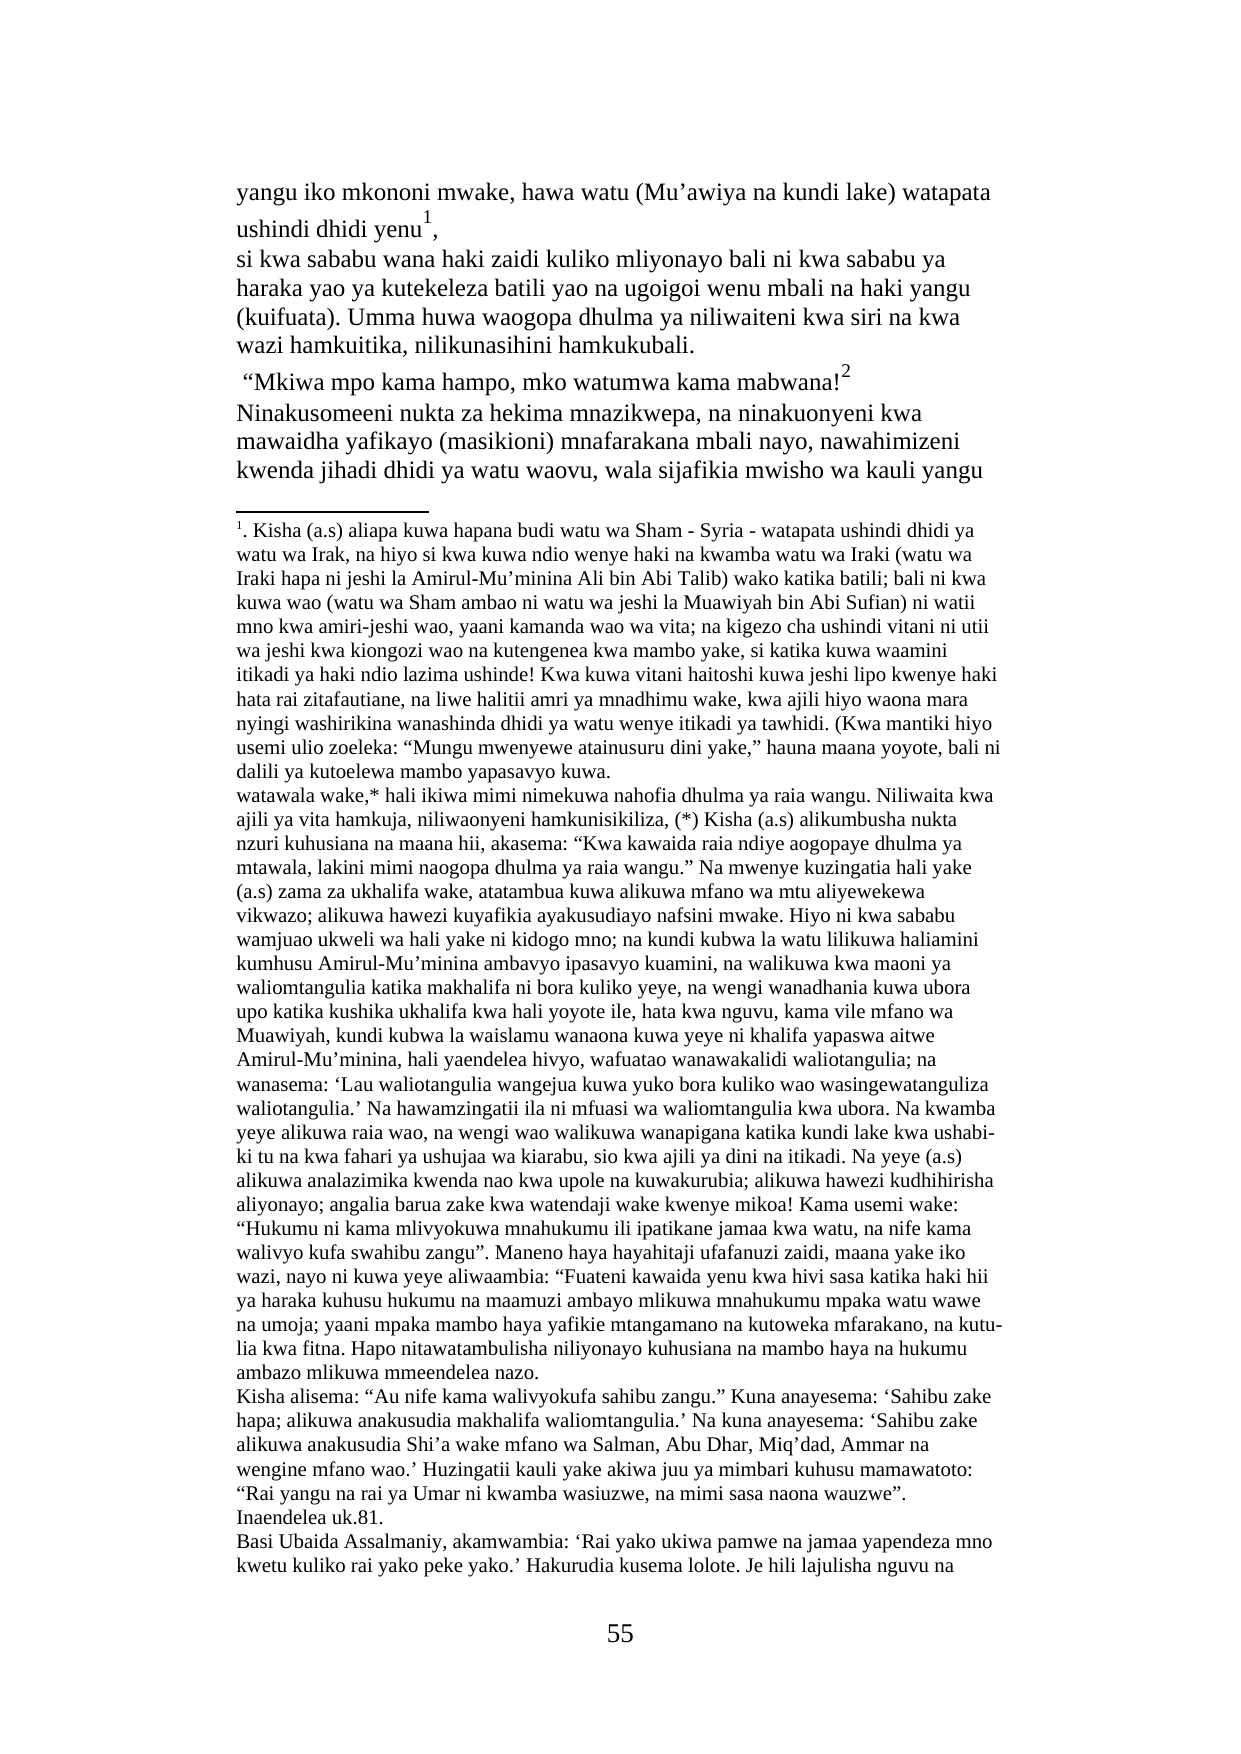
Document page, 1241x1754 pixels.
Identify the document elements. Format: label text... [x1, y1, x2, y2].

text si kwa sababu wana haki zaidi kuliko mliyonayo bali ni kwa sababu ya haraka yao ya kutekeleza batili yao na ugoigoi wenu mbali na haki yangu (kuifuata). Umma huwa waogopa dhulma ya niliwaiteni kwa siri na kwa wazi hamkuitika, nilikunasihini hamkukubali. [236, 244, 1004, 359]
text “Mkiwa mpo kama hampo, mko watumwa kama mabwana! Ninakusomeeni nukta za hekima mnazikwepa, na ninakuonyeni kwa mawaidha yafikayo (masikioni) mnafarakana mbali nayo, nawahimizeni kwenda jihadi dhidi ya watu waovu, wala sijafikia mwisho wa kauli yangu nawaona mnatawanyika mfano wa mikono ya Sabaa - Ayaadiy sab’a. “Munarejea kwenye makazi yenu mkiwa hamuwaidhiki. Nakunyoosheni asubuhi, mwarejea kwangu jioni mkiwa mmepindama kama upinde, mnyooshaji amehemewa na mnyoshwaji amekuwa mgumu. [236, 359, 1004, 484]
text “Japo Mwenyezi Mungu amwachie muda dhalimu mshiko wake hautomkosa, naye yuamchunga kwenye mapito ya njia zake, na mahali pa mkwamo wa koo mapitio ya mate yake, naapa kwa yule ambaye nafsi yangu iko mkononi mwake, hawa watu (Mu’awiya na kundi lake) watapata ushindi dhidi yenu, [236, 177, 1004, 244]
